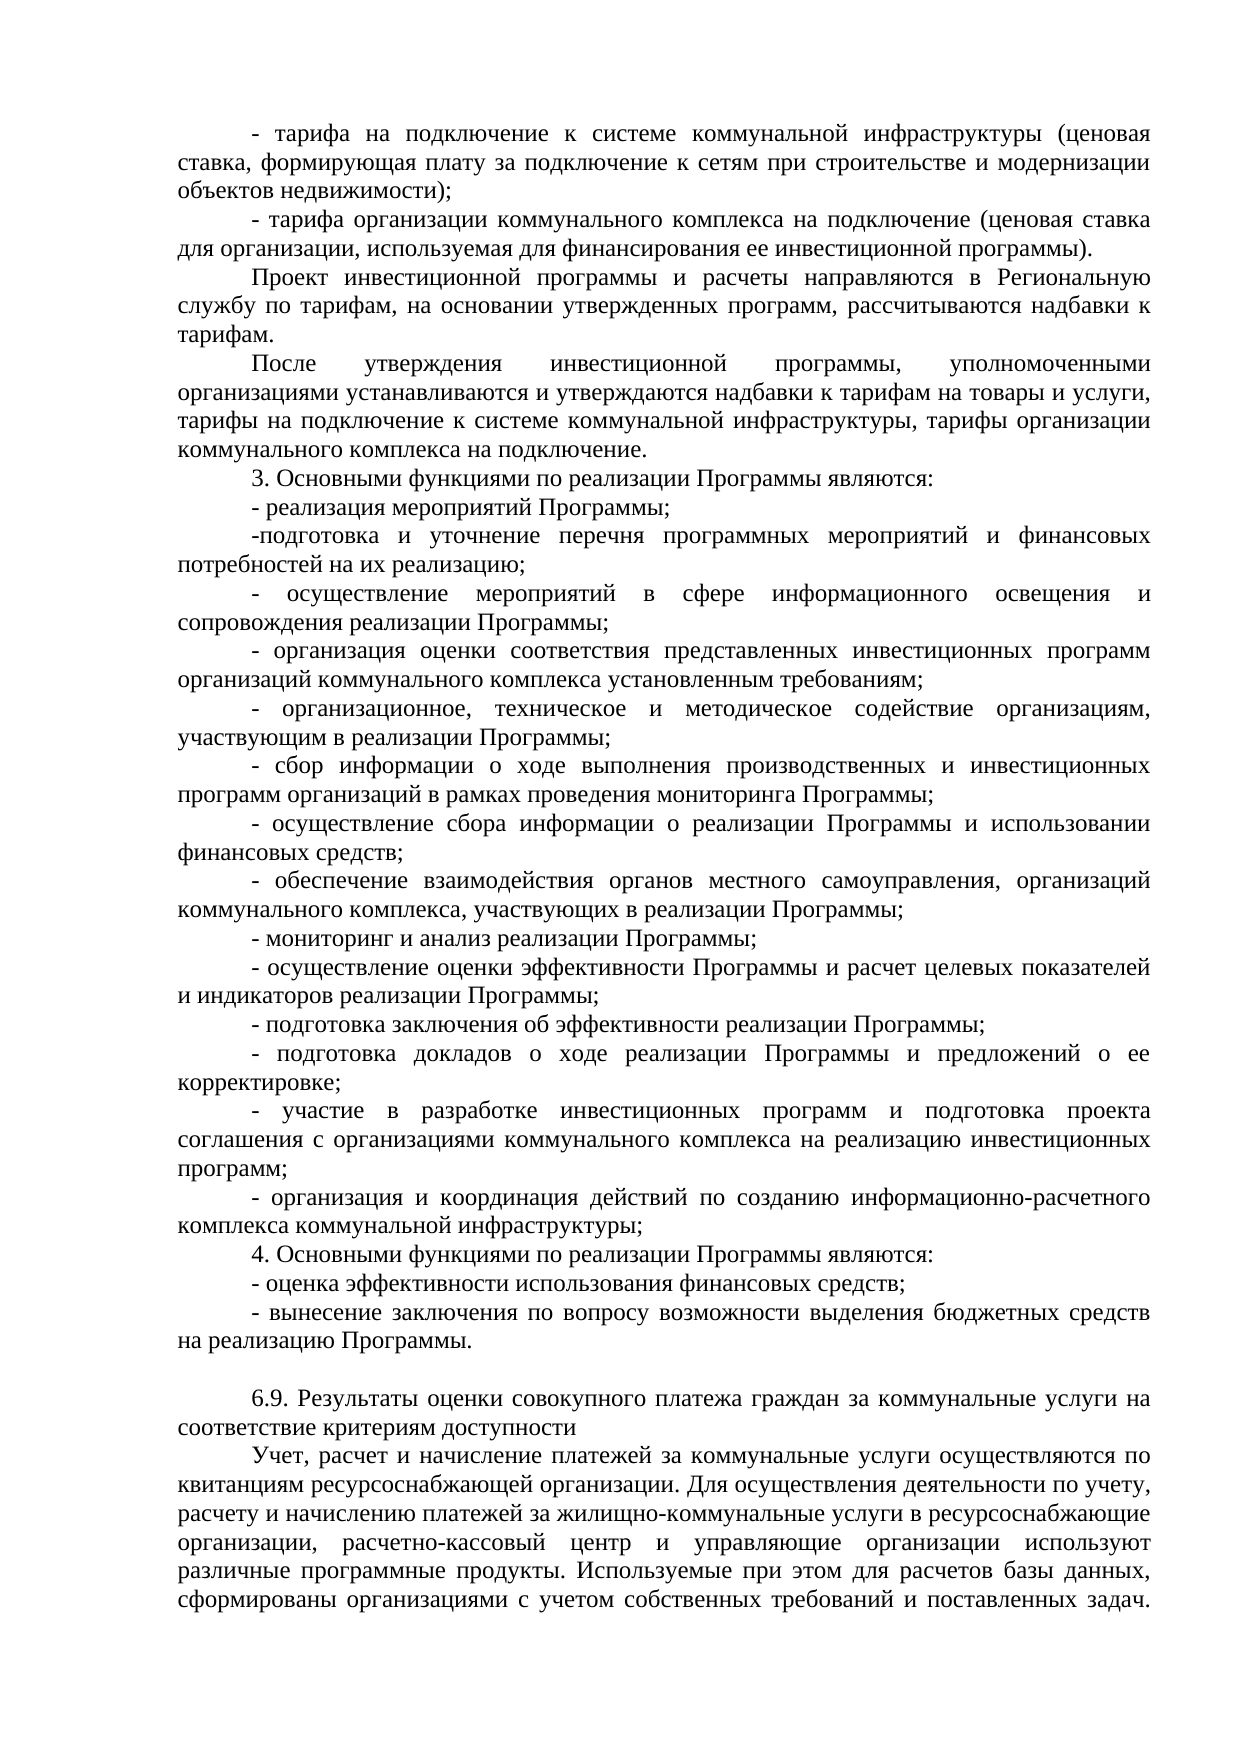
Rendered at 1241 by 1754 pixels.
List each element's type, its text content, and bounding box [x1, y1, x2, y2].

text -подготовка и уточнение перечня программных мероприятий и финансовых потребностей на их реализацию; [177, 521, 1152, 578]
text - подготовка докладов о ходе реализации Программы и предложений о ее корректировке; [177, 1038, 1152, 1096]
text 3. Основными функциями по реализации Программы являются: [177, 463, 1152, 492]
text - осуществление оценки эффективности Программы и расчет целевых показателей и индикаторов реализации Программы; [177, 952, 1152, 1009]
text - тарифа на подключение к системе коммунальной инфраструктуры (ценовая ставка, формирующая плату за подключение к сетям при строительстве и модернизации объектов недвижимости); [177, 118, 1152, 204]
text - участие в разработке инвестиционных программ и подготовка проекта соглашения с организациями коммунального комплекса на реализацию инвестиционных программ; [177, 1096, 1152, 1182]
text - организация и координация действий по созданию информационно-расчетного комплекса коммунальной инфраструктуры; [177, 1182, 1152, 1239]
text - тарифа организации коммунального комплекса на подключение (ценовая ставка для организации, используемая для финансирования ее инвестиционной программы). [177, 204, 1152, 262]
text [177, 1441, 1152, 1613]
text 6.9. Результаты оценки совокупного платежа граждан за коммунальные услуги на соответствие критериям доступности [177, 1383, 1152, 1441]
text Проект инвестиционной программы и расчеты направляются в Региональную службу по тарифам, на основании утвержденных программ, рассчитываются надбавки к тарифам. [177, 262, 1152, 348]
text - подготовка заключения об эффективности реализации Программы; [177, 1009, 1152, 1038]
text - обеспечение взаимодействия органов местного самоуправления, организаций коммунального комплекса, участвующих в реализации Программы; [177, 866, 1152, 923]
text 4. Основными функциями по реализации Программы являются: [177, 1239, 1152, 1268]
text - реализация мероприятий Программы; [177, 492, 1152, 521]
text - осуществление сбора информации о реализации Программы и использовании финансовых средств; [177, 808, 1152, 866]
text После утверждения инвестиционной программы, уполномоченными организациями устанавливаются и утверждаются надбавки к тарифам на товары и услуги, тарифы на подключение к системе коммунальной инфраструктуры, тарифы организации коммунального комплекса на подключение. [177, 348, 1152, 463]
text - организационное, техническое и методическое содействие организациям, участвующим в реализации Программы; [177, 693, 1152, 751]
text - мониторинг и анализ реализации Программы; [177, 923, 1152, 952]
text - осуществление мероприятий в сфере информационного освещения и сопровождения реализации Программы; [177, 578, 1152, 636]
text - организация оценки соответствия представленных инвестиционных программ организаций коммунального комплекса установленным требованиям; [177, 636, 1152, 693]
text - сбор информации о ходе выполнения производственных и инвестиционных программ организаций в рамках проведения мониторинга Программы; [177, 751, 1152, 808]
text - оценка эффективности использования финансовых средств; [177, 1268, 1152, 1297]
text - вынесение заключения по вопросу возможности выделения бюджетных средств на реализацию Программы. [177, 1297, 1152, 1354]
